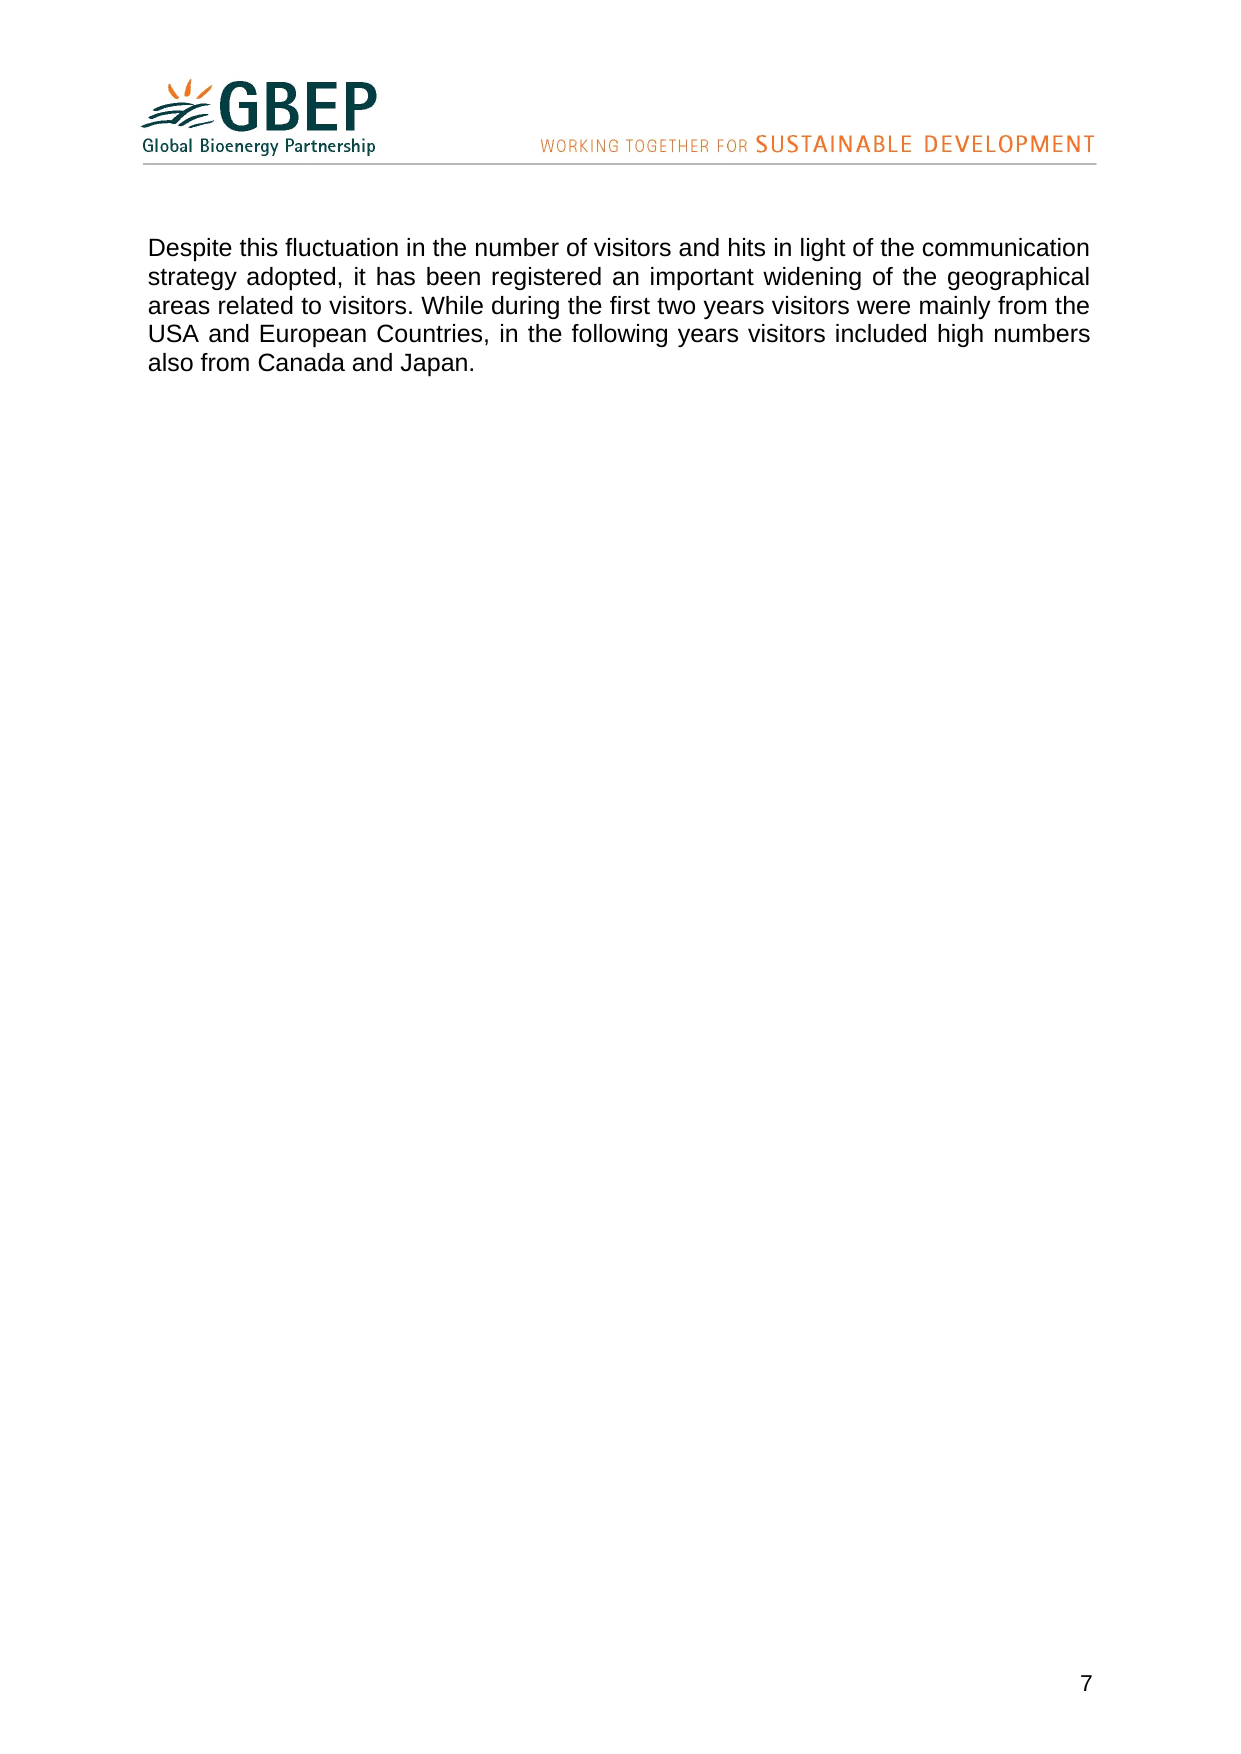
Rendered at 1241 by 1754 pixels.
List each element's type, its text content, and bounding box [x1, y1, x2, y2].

text Despite this fluctuation in the number of visitors and hits in light of the communication strategy adopted, it has been registered an important widening of the geographical areas related to visitors. While during the first two years visitors were mainly from the USA and European Countries, in the following years visitors included high numbers also from Canada and Japan. [148, 233, 1092, 377]
